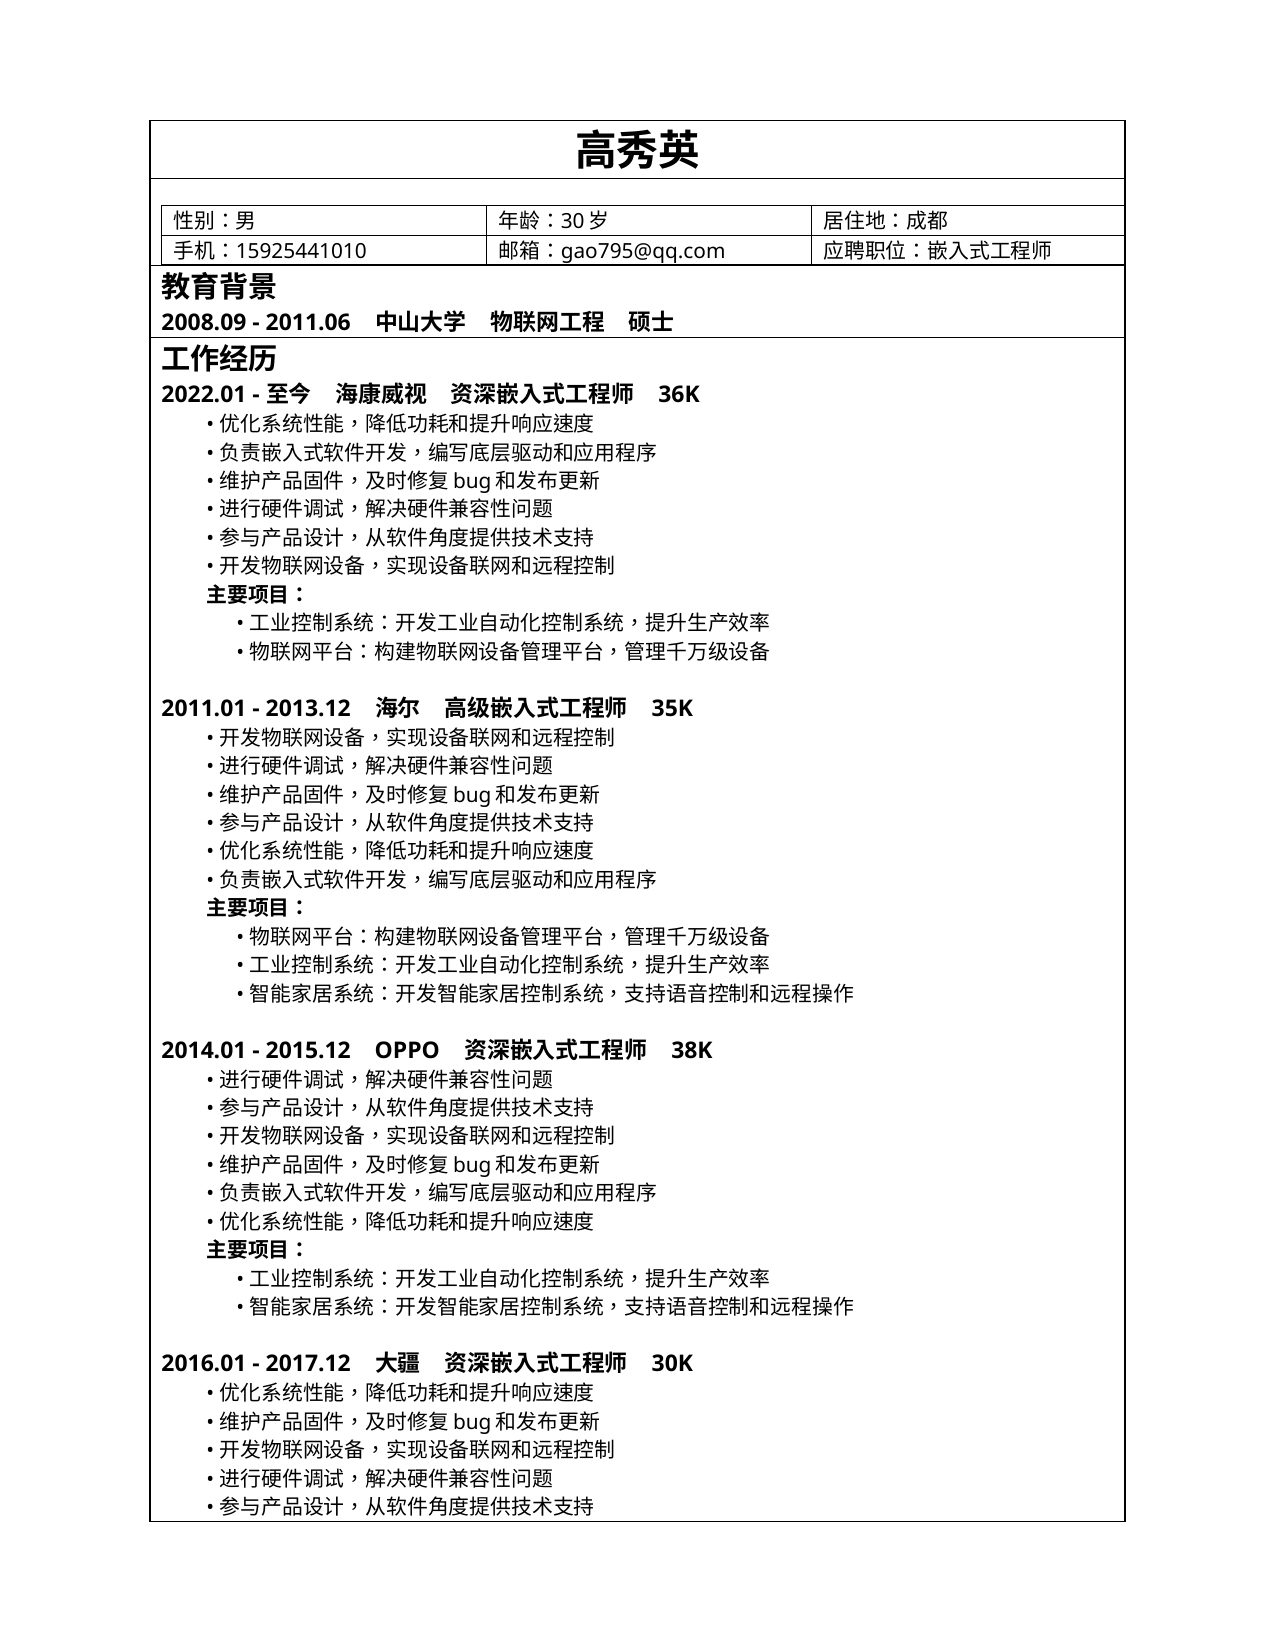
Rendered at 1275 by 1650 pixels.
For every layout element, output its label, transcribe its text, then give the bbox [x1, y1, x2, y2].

table_cell [151, 179, 1124, 265]
table_header 高秀英 [151, 121, 1124, 178]
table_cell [151, 338, 1124, 1521]
table_cell 教育背景 2008.09 - 2011.06 中山大学 物联网工程 硕士 [151, 266, 1124, 337]
